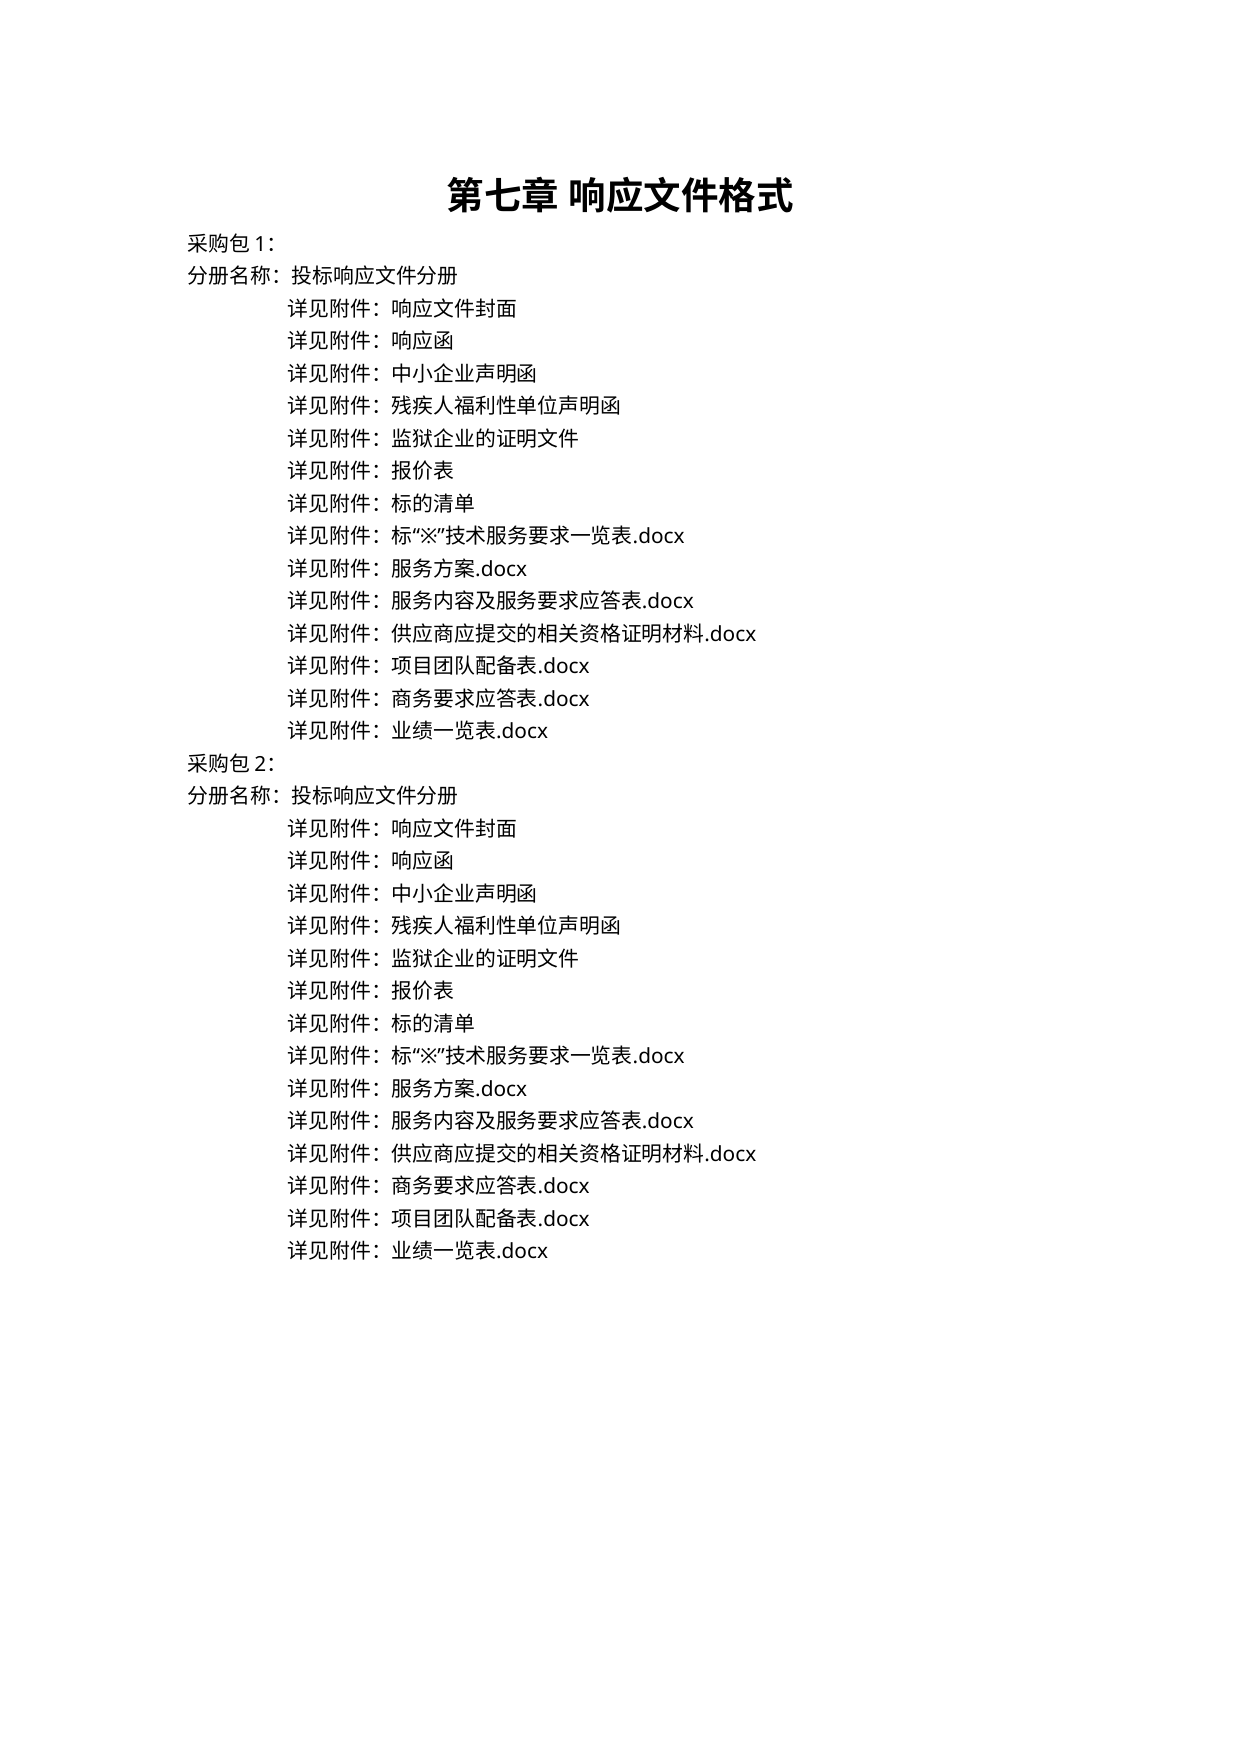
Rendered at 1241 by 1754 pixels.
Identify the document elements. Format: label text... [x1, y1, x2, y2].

text 详见附件：供应商应提交的相关资格证明材料.docx [187, 617, 1053, 649]
text 详见附件：标“※”技术服务要求一览表.docx [187, 1039, 1053, 1072]
text 详见附件：监狱企业的证明文件 [187, 942, 1053, 974]
text 详见附件：服务方案.docx [187, 1072, 1053, 1104]
text 分册名称：投标响应文件分册 [187, 259, 1053, 292]
text 详见附件：中小企业声明函 [187, 357, 1053, 389]
text 详见附件：项目团队配备表.docx [187, 649, 1053, 682]
text 详见附件：响应函 [187, 844, 1053, 877]
text 详见附件：标的清单 [187, 487, 1053, 519]
text 详见附件：残疾人福利性单位声明函 [187, 389, 1053, 422]
text 分册名称：投标响应文件分册 [187, 779, 1053, 812]
text 详见附件：业绩一览表.docx [187, 714, 1053, 747]
text 详见附件：标的清单 [187, 1007, 1053, 1039]
text 详见附件：残疾人福利性单位声明函 [187, 909, 1053, 942]
text 详见附件：报价表 [187, 454, 1053, 487]
text 详见附件：服务方案.docx [187, 552, 1053, 584]
text 详见附件：监狱企业的证明文件 [187, 422, 1053, 454]
text 详见附件：服务内容及服务要求应答表.docx [187, 584, 1053, 617]
text 详见附件：服务内容及服务要求应答表.docx [187, 1104, 1053, 1137]
text 采购包1： [187, 227, 1053, 259]
text 详见附件：商务要求应答表.docx [187, 1169, 1053, 1202]
text 详见附件：业绩一览表.docx [187, 1234, 1053, 1267]
text 详见附件：响应文件封面 [187, 812, 1053, 844]
text 详见附件：响应文件封面 [187, 292, 1053, 324]
text 详见附件：中小企业声明函 [187, 877, 1053, 909]
text 详见附件：报价表 [187, 974, 1053, 1007]
text 第七章 响应文件格式 [187, 162, 1053, 227]
text 详见附件：响应函 [187, 324, 1053, 357]
text 采购包2： [187, 747, 1053, 779]
text 详见附件：项目团队配备表.docx [187, 1202, 1053, 1234]
text 详见附件：商务要求应答表.docx [187, 682, 1053, 714]
text 详见附件：供应商应提交的相关资格证明材料.docx [187, 1137, 1053, 1169]
text 详见附件：标“※”技术服务要求一览表.docx [187, 519, 1053, 552]
